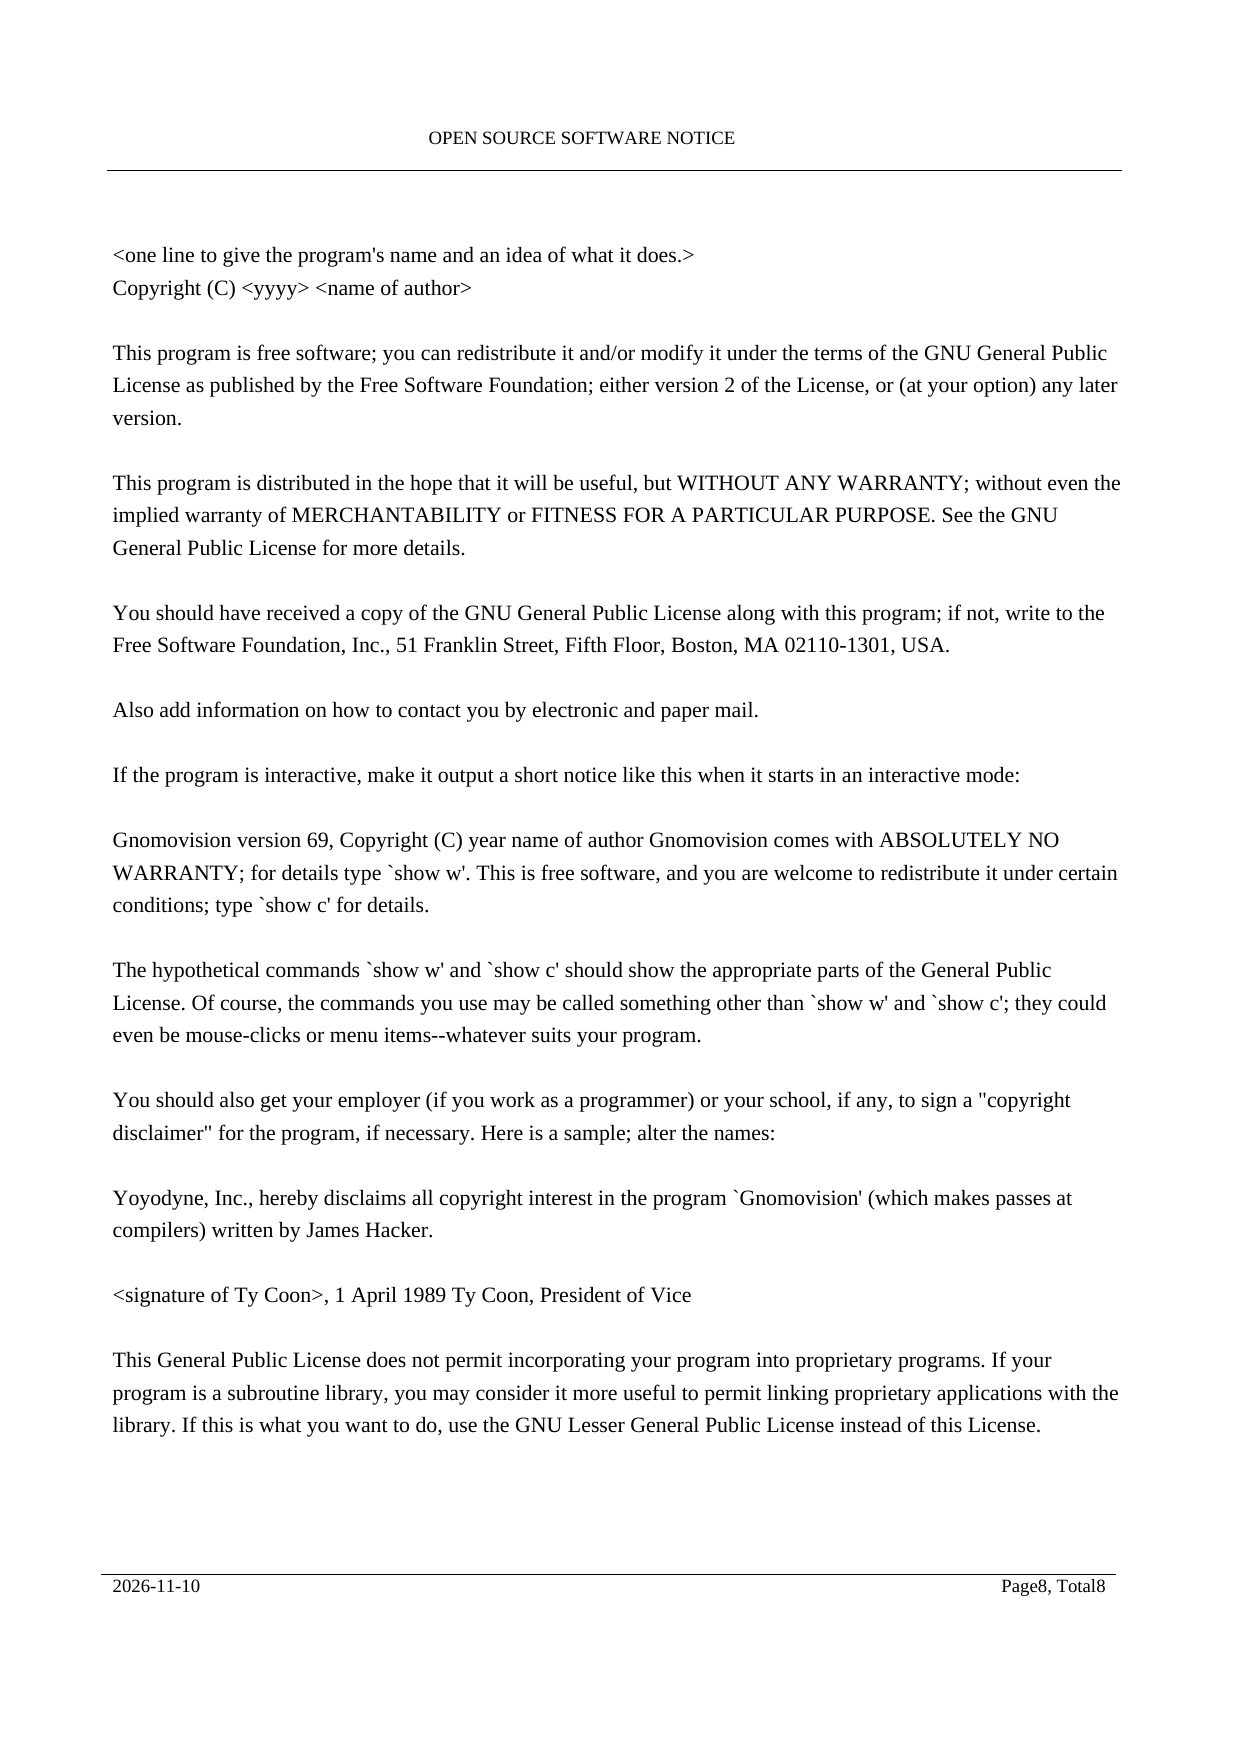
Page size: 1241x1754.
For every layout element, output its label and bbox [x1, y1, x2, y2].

text [112, 206, 1128, 1441]
